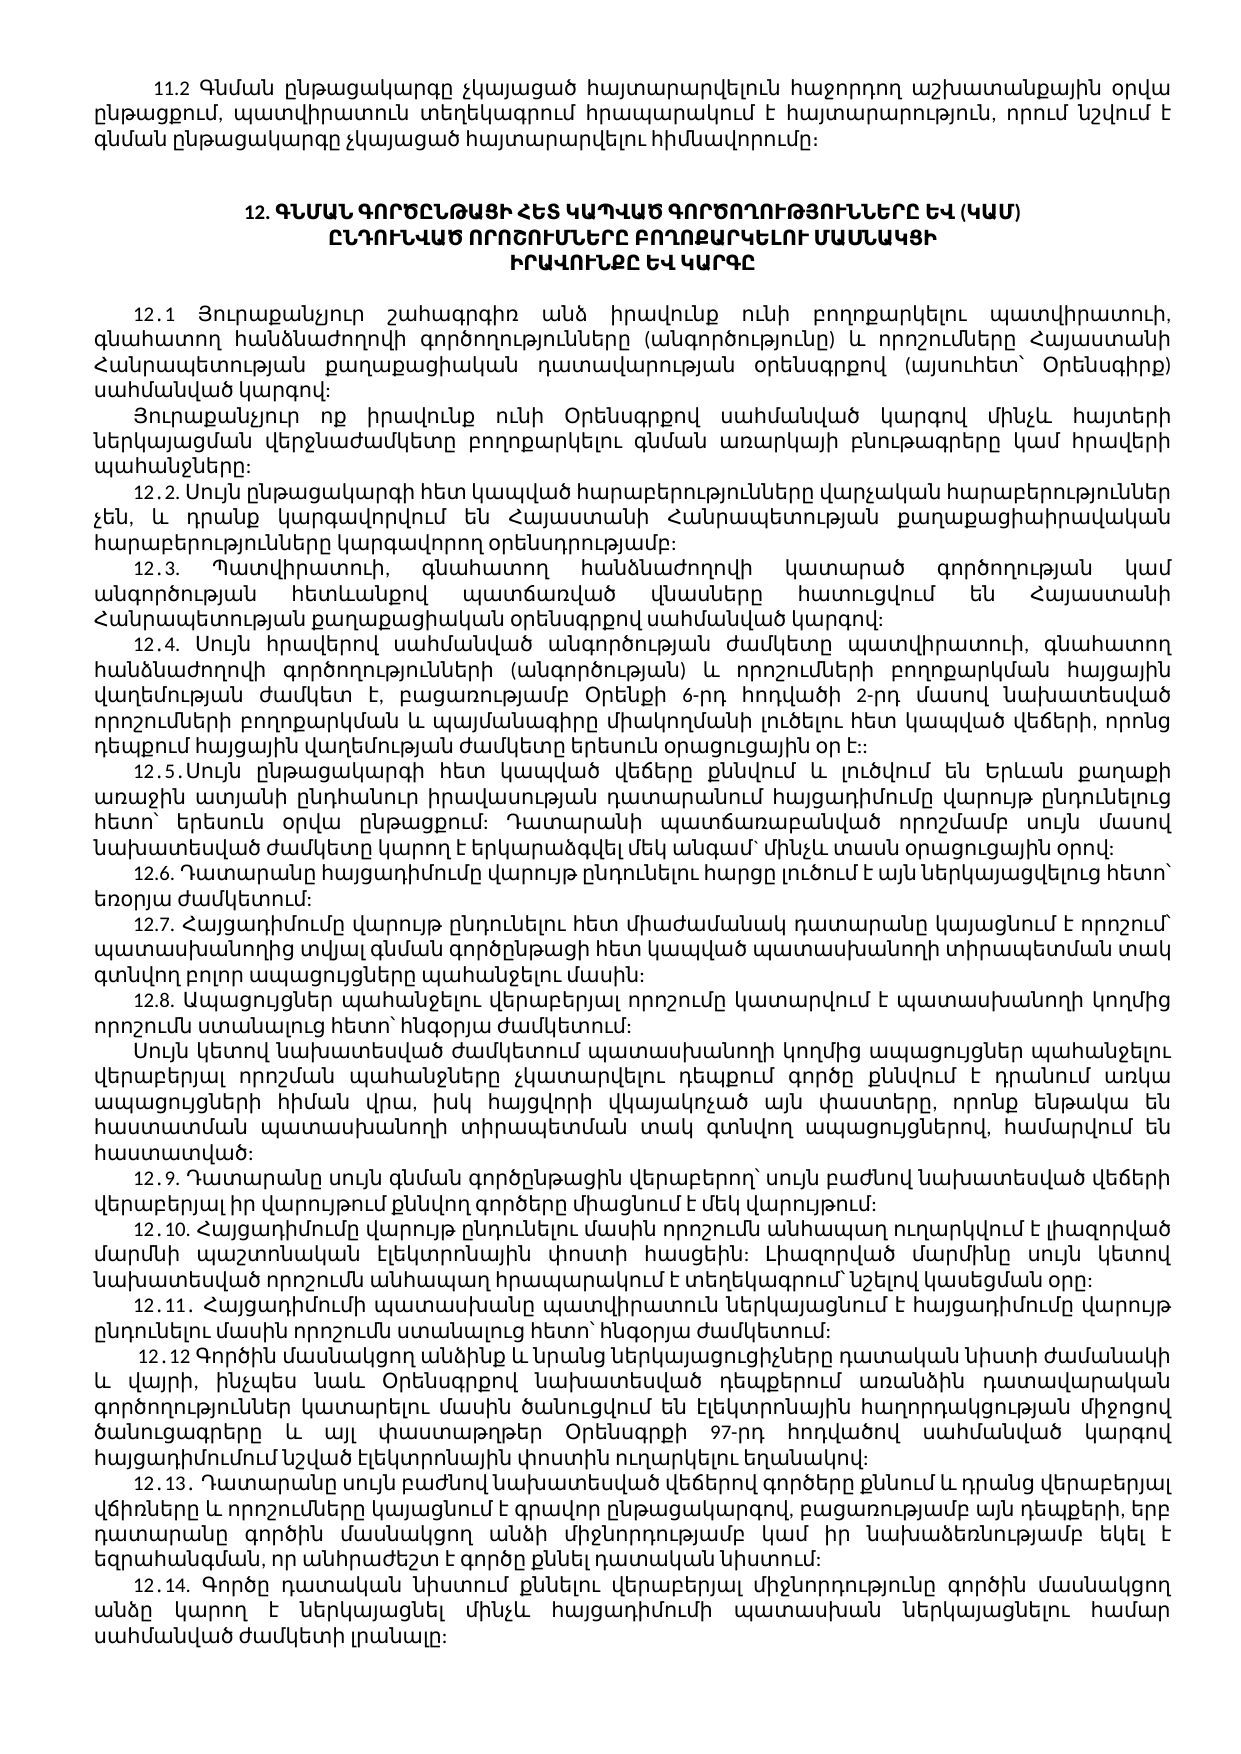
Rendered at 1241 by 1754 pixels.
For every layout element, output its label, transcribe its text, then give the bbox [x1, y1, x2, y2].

text 11.2 Գնման ընթացակարգը չկայացած հայտարարվելուն հաջորդող աշխատանքային օրվա ընթացքում, պատվիրատուն տեղեկագրում հրապարակում է հայտարարություն, որում նշվում է գնման ընթացակարգը չկայացած հայտարարվելու հիմնավորումը։ [94, 75, 1171, 151]
text Սույն կետով նախատեսված ժամկետում պատասխանողի կողմից ապացույցներ պահանջելու վերաբերյալ որոշման պահանջները չկատարվելու դեպքում գործը քննվում է դրանում առկա ապացույցների հիման վրա, իսկ հայցվորի վկայակոչած այն փաստերը, որոնք ենթակա են հաստատման պատասխանողի տիրապետման տակ գտնվող ապացույցներով, համարվում են հաստատված: [94, 1038, 1171, 1165]
text 12․3. Պատվիրատուի, գնահատող հանձնաժողովի կատարած գործողության կամ անգործության հետևանքով պատճառված վնասները հատուցվում են Հայաստանի Հանրապետության քաղաքացիական օրենսգրքով սահմանված կարգով: [94, 555, 1171, 632]
text 12․4. Սույն հրավերով սահմանված անգործության ժամկետը պատվիրատուի, գնահատող հանձնաժողովի գործողությունների (անգործության) և որոշումների բողոքարկման հայցային վաղեմության ժամկետ է, բացառությամբ Օրենքի 6-րդ հոդվածի 2-րդ մասով նախատեսված որոշումների բողոքարկման և պայմանագիրը միակողմանի լուծելու հետ կապված վեճերի, որոնց դեպքում հայցային վաղեմության ժամկետը երեսուն օրացուցային օր է:: [94, 632, 1171, 759]
text 12.6. Դատարանը հայցադիմումը վարույթ ընդունելու հարցը լուծում է այն ներկայացվելուց հետո՝ եռօրյա ժամկետում: [94, 860, 1171, 911]
text 12․10. Հայցադիմումը վարույթ ընդունելու մասին որոշումն անհապաղ ուղարկվում է լիազորված մարմնի պաշտոնական էլեկտրոնային փոստի հասցեին: Լիազորված մարմինը սույն կետով նախատեսված որոշումն անհապաղ հրապարակում է տեղեկագրում՝ նշելով կասեցման օրը: [94, 1216, 1171, 1292]
text 12.8. Ապացույցներ պահանջելու վերաբերյալ որոշումը կատարվում է պատասխանողի կողմից որոշումն ստանալուց հետո՝ հնգօրյա ժամկետում: [94, 987, 1171, 1038]
text 12․5․Սույն ընթացակարգի հետ կապված վեճերը քննվում և լուծվում են Երևան քաղաքի առաջին ատյանի ընդհանուր իրավասության դատարանում հայցադիմումը վարույթ ընդունելուց հետո՝ երեսուն օրվա ընթացքում: Դատարանի պատճառաբանված որոշմամբ սույն մասով նախատեսված ժամկետը կարող է երկարաձգվել մեկ անգամ` մինչև տասն օրացուցային օրով: [94, 759, 1171, 860]
text 12․11․ Հայցադիմումի պատասխանը պատվիրատուն ներկայացնում է հայցադիմումը վարույթ ընդունելու մասին որոշումն ստանալուց հետո՝ հնգօրյա ժամկետում: [94, 1292, 1171, 1343]
text 12. ԳՆՄԱՆ ԳՈՐԾԸՆԹԱՑԻ ՀԵՏ ԿԱՊՎԱԾ ԳՈՐԾՈՂՈՒԹՅՈՒՆՆԵՐԸ ԵՎ (ԿԱՄ) [94, 199, 1171, 225]
text 12․2. Սույն ընթացակարգի հետ կապված հարաբերությունները վարչական հարաբերություններ չեն, և դրանք կարգավորվում են Հայաստանի Հանրապետության քաղաքացիաիրավական հարաբերությունները կարգավորող օրենսդրությամբ: [94, 479, 1171, 555]
text 12․12 Գործին մասնակցող անձինք և նրանց ներկայացուցիչները դատական նիստի ժամանակի և վայրի, ինչպես նաև Օրենսգրքով նախատեսված դեպքերում առանձին դատավարական գործողություններ կատարելու մասին ծանուցվում են էլեկտրոնային հաղորդակցության միջոցով ծանուցագրերը և այլ փաստաթղթեր Օրենսգրքի 97-րդ հոդվածով սահմանված կարգով հայցադիմումում նշված էլեկտրոնային փոստին ուղարկելու եղանակով: [94, 1343, 1171, 1470]
text 12․14. Գործը դատական նիստում քննելու վերաբերյալ միջնորդությունը գործին մասնակցող անձը կարող է ներկայացնել մինչև հայցադիմումի պատասխան ներկայացնելու համար սահմանված ժամկետի լրանալը: [94, 1572, 1171, 1648]
text 12.7. Հայցադիմումը վարույթ ընդունելու հետ միաժամանակ դատարանը կայացնում է որոշում՝ պատասխանողից տվյալ գնման գործընթացի հետ կապված պատասխանողի տիրապետման տակ գտնվող բոլոր ապացույցները պահանջելու մասին: [94, 911, 1171, 987]
text Յուրաքանչյուր ոք իրավունք ունի Օրենսգրքով սահմանված կարգով մինչև հայտերի ներկայացման վերջնաժամկետը բողոքարկելու գնման առարկայի բնութագրերը կամ հրավերի պահանջները: [94, 403, 1171, 479]
text 12․9. Դատարանը սույն գնման գործընթացին վերաբերող՝ սույն բաժնով նախատեսված վեճերի վերաբերյալ իր վարույթում քննվող գործերը միացնում է մեկ վարույթում: [94, 1165, 1171, 1216]
text 12․13․ Դատարանը սույն բաժնով նախատեսված վեճերով գործերը քննում և դրանց վերաբերյալ վճիռները և որոշումները կայացնում է գրավոր ընթացակարգով, բացառությամբ այն դեպքերի, երբ դատարանը գործին մասնակցող անձի միջնորդությամբ կամ իր նախաձեռնությամբ եկել է եզրահանգման, որ անհրաժեշտ է գործը քննել դատական նիստում: [94, 1470, 1171, 1572]
text ԸՆԴՈՒՆՎԱԾ ՈՐՈՇՈՒՄՆԵՐԸ ԲՈՂՈՔԱՐԿԵԼՈՒ ՄԱՍՆԱԿՑԻ [94, 225, 1171, 250]
text ԻՐԱՎՈՒՆՔԸ ԵՎ ԿԱՐԳԸ [94, 250, 1171, 276]
text 12․1 Յուրաքանչյուր շահագրգիռ անձ իրավունք ունի բողոքարկելու պատվիրատուի, գնահատող հանձնաժողովի գործողությունները (անգործությունը) և որոշումները Հայաստանի Հանրապետության քաղաքացիական դատավարության օրենսգրքով (այսուհետ՝ Օրենսգիրք) սահմանված կարգով: [94, 301, 1171, 403]
